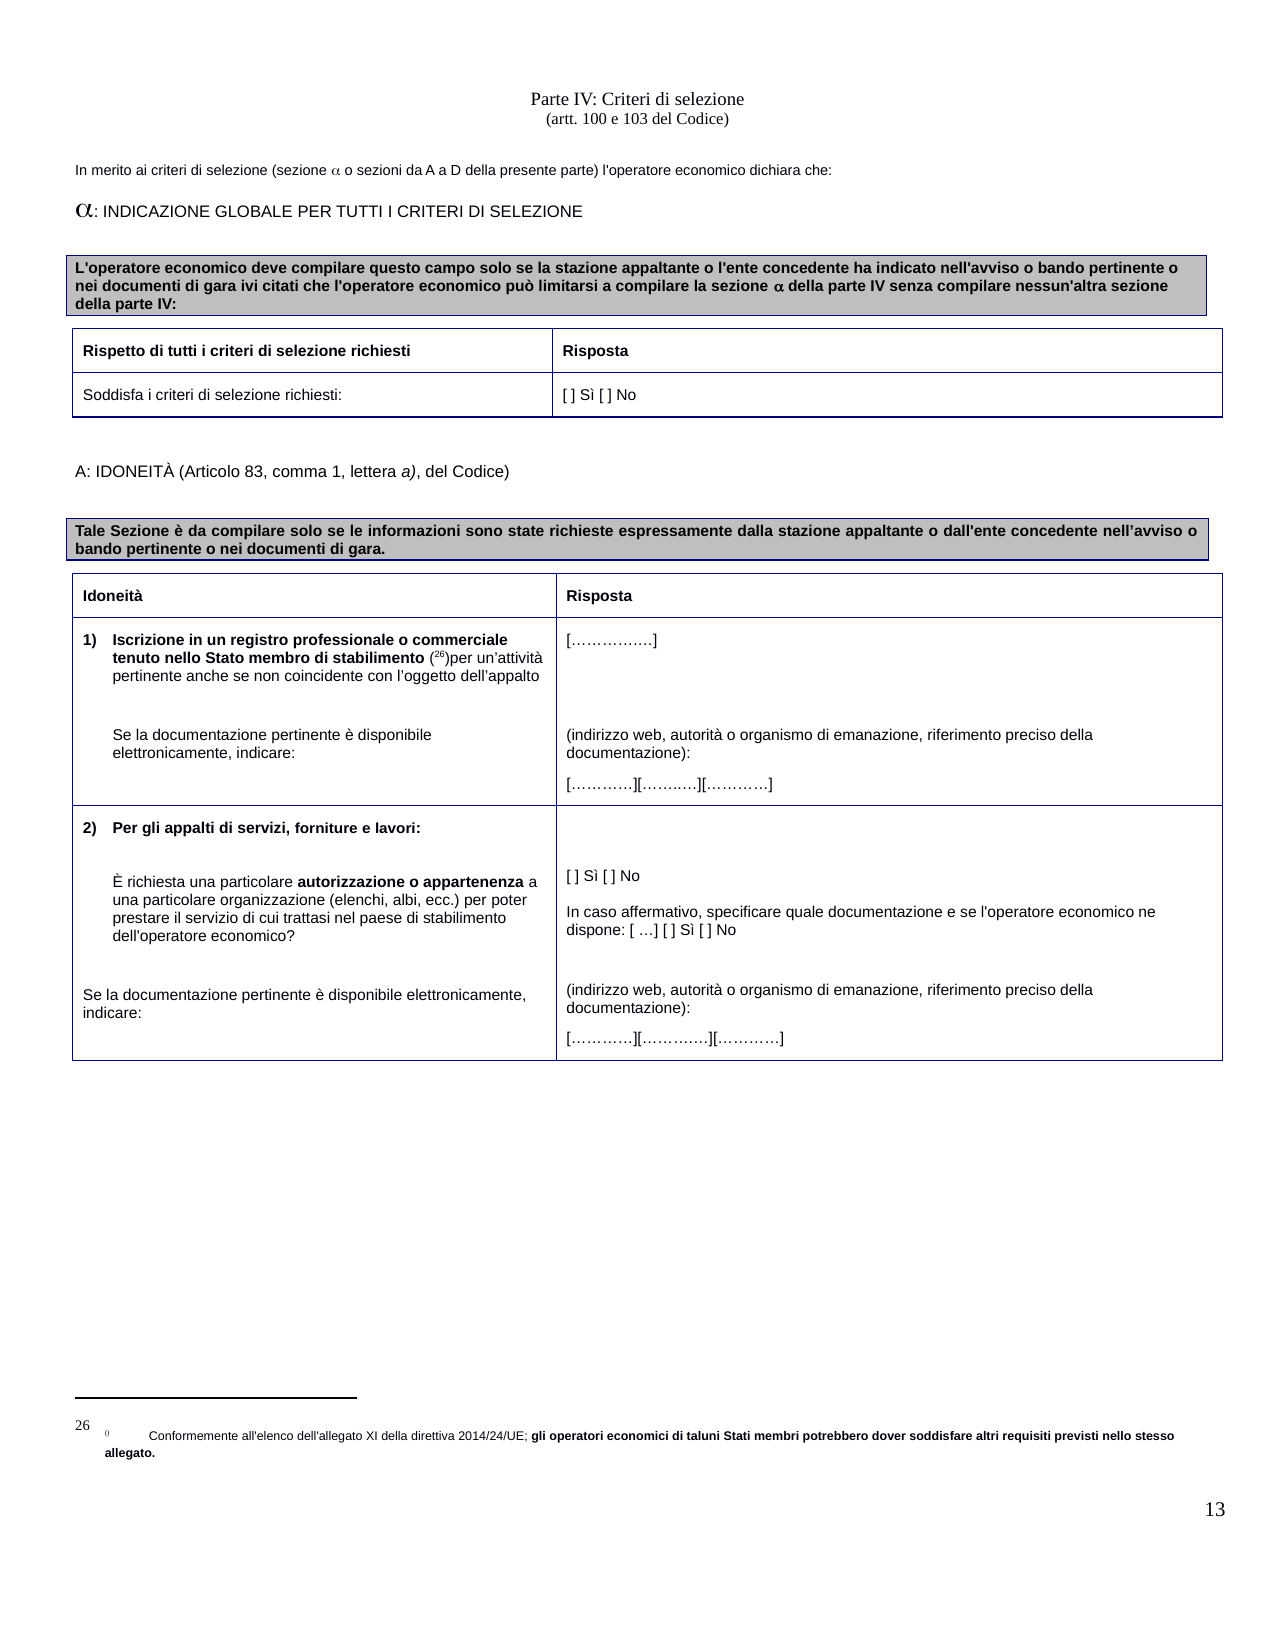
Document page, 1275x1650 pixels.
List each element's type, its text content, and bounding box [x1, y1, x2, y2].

table_header Risposta [557, 574, 1222, 617]
table_header Rispetto di tutti i criteri di selezione richiesti [73, 329, 552, 372]
table_header Idoneità [73, 574, 556, 617]
table_cell [ ] Sì [ ] No [553, 373, 1222, 416]
table_cell Soddisfa i criteri di selezione richiesti: [73, 373, 552, 416]
table_cell [………….…] (indirizzo web, autorità o organismo di emanazione, riferimento preciso della documentazione): […………][……..…][…………] [557, 618, 1222, 805]
text Tale Sezione è da compilare solo se le informazioni sono state richieste espressamente dalla stazione appaltante o dall'ente concedente nell’avviso o bando pertinente o nei documenti di gara. [67, 519, 1208, 559]
text In merito ai criteri di selezione (sezione  o sezioni da A a D della presente parte) l'operatore economico dichiara che: [75, 161, 1200, 178]
table_cell Iscrizione in un registro professionale o commerciale tenuto nello Stato membro di stabilimento ()per un’attività pertinente anche se non coincidente con l’oggetto dell’appalto Se la documentazione pertinente è disponibile elettronicamente, indicare: [73, 618, 556, 805]
table_cell [ ] Sì [ ] No In caso affermativo, specificare quale documentazione e se l'operatore economico ne dispone: [ …] [ ] Sì [ ] No (indirizzo web, autorità o organismo di emanazione, riferimento preciso della documentazione): […………][……….…][…………] [557, 806, 1222, 1059]
table_header Risposta [553, 329, 1222, 372]
title : Indicazione globale per tutti i criteri di selezione [75, 197, 1200, 224]
text Parte IV: Criteri di selezione (artt. 100 e 103 del Codice) [75, 87, 1200, 128]
text L'operatore economico deve compilare questo campo solo se la stazione appaltante o l'ente concedente ha indicato nell'avviso o bando pertinente o nei documenti di gara ivi citati che l'operatore economico può limitarsi a compilare la sezione  della parte IV senza compilare nessun'altra sezione della parte IV: [67, 256, 1206, 315]
table_cell Per gli appalti di servizi, forniture e lavori: È richiesta una particolare autorizzazione o appartenenza a una particolare organizzazione (elenchi, albi, ecc.) per poter prestare il servizio di cui trattasi nel paese di stabilimento dell'operatore economico? Se la documentazione pertinente è disponibile elettronicamente, indicare: [73, 806, 556, 1059]
title A: Idoneità (Articolo 83, comma 1, lettera a), del Codice) [75, 462, 1200, 481]
